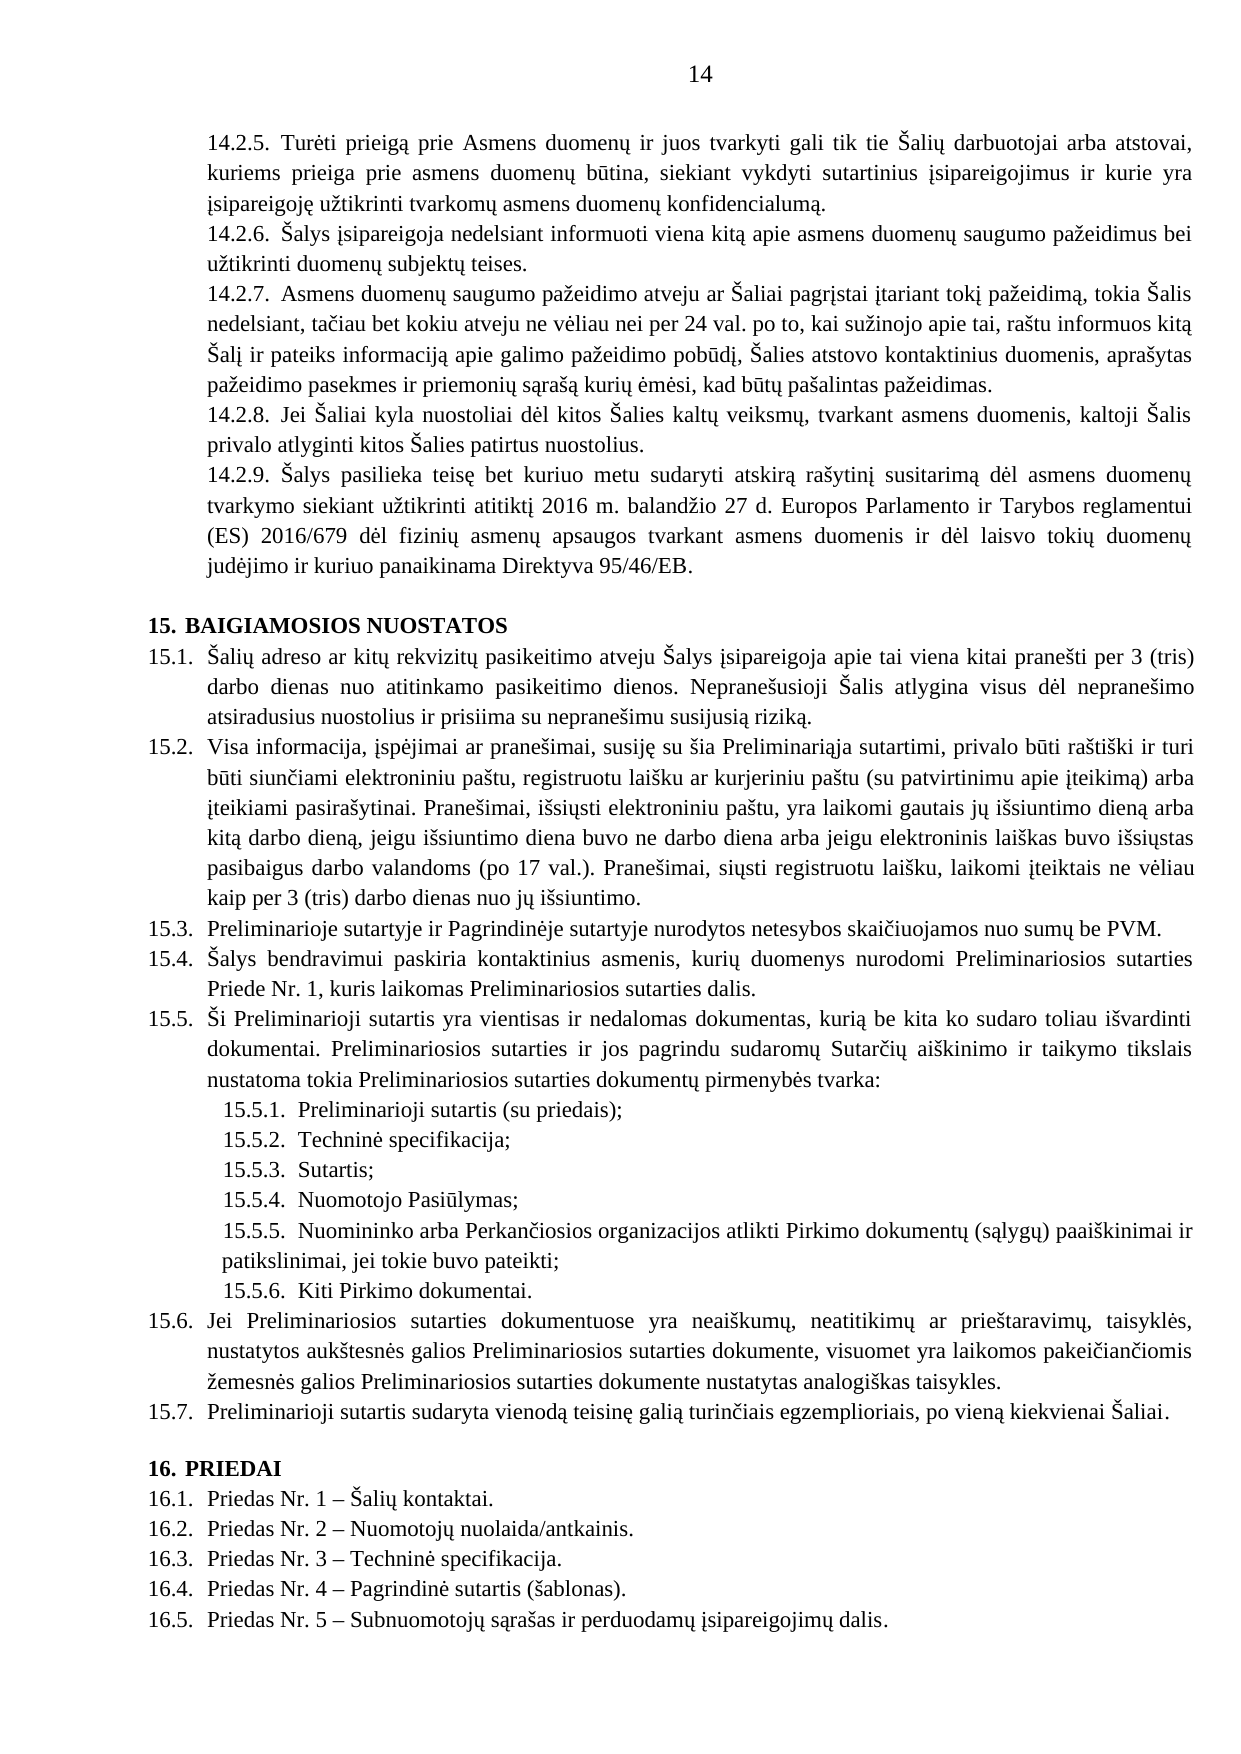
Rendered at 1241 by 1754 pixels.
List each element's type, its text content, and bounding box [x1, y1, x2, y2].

list Turėti prieigą prie Asmens duomenų ir juos tvarkyti gali tik tie Šalių darbuotojai arba atstovai, kuriems prieiga prie asmens duomenų būtina, siekiant vykdyti sutartinius įsipareigojimus ir kurie yra įsipareigoję užtikrinti tvarkomų asmens duomenų konfidencialumą. [207, 129, 1193, 216]
list Techninė specifikacija; [223, 1126, 1193, 1152]
list Preliminarioji sutartis sudaryta vienodą teisinę galią turinčiais egzemplioriais, po vieną kiekvienai Šaliai. [148, 1398, 1193, 1424]
list Jei Šaliai kyla nuostoliai dėl kitos Šalies kaltų veiksmų, tvarkant asmens duomenis, kaltoji Šalis privalo atlyginti kitos Šalies patirtus nuostolius. [207, 401, 1193, 458]
list Priedas Nr. 4 – Pagrindinė sutartis (šablonas). [148, 1575, 1193, 1602]
list Preliminarioje sutartyje ir Pagrindinėje sutartyje nurodytos netesybos skaičiuojamos nuo sumų be PVM. [148, 915, 1196, 941]
list Šalys įsipareigoja nedelsiant informuoti viena kitą apie asmens duomenų saugumo pažeidimus bei užtikrinti duomenų subjektų teises. [207, 220, 1193, 276]
list Šalių adreso ar kitų rekvizitų pasikeitimo atveju Šalys įsipareigoja apie tai viena kitai pranešti per 3 (tris) darbo dienas nuo atitinkamo pasikeitimo dienos. Nepranešusioji Šalis atlygina visus dėl nepranešimo atsiradusius nuostolius ir prisiima su nepranešimu susijusią riziką. [148, 643, 1196, 729]
list Priedas Nr. 5 – Subnuomotojų sąrašas ir perduodamų įsipareigojimų dalis. [148, 1606, 1193, 1632]
list Visa informacija, įspėjimai ar pranešimai, susiję su šia Preliminariąja sutartimi, privalo būti raštiški ir turi būti siunčiami elektroniniu paštu, registruotu laišku ar kurjeriniu paštu (su patvirtinimu apie įteikimą) arba įteikiami pasirašytinai. Pranešimai, išsiųsti elektroniniu paštu, yra laikomi gautais jų išsiuntimo dieną arba kitą darbo dieną, jeigu išsiuntimo diena buvo ne darbo diena arba jeigu elektroninis laiškas buvo išsiųstas pasibaigus darbo valandoms (po 17 val.). Pranešimai, siųsti registruotu laišku, laikomi įteiktais ne vėliau kaip per 3 (tris) darbo dienas nuo jų išsiuntimo. [148, 733, 1196, 911]
list Priedas Nr. 2 – Nuomotojų nuolaida/antkainis. [148, 1515, 1193, 1541]
list Šalys bendravimui paskiria kontaktinius asmenis, kurių duomenys nurodomi Preliminariosios sutarties Priede Nr. 1, kuris laikomas Preliminariosios sutarties dalis. [148, 945, 1194, 1001]
list Ši Preliminarioji sutartis yra vientisas ir nedalomas dokumentas, kurią be kita ko sudaro toliau išvardinti dokumentai. Preliminariosios sutarties ir jos pagrindu sudaromų Sutarčių aiškinimo ir taikymo tikslais nustatoma tokia Preliminariosios sutarties dokumentų pirmenybės tvarka: [148, 1005, 1194, 1092]
list Nuomininko arba Perkančiosios organizacijos atlikti Pirkimo dokumentų (sąlygų) paaiškinimai ir patikslinimai, jei tokie buvo pateikti; [222, 1217, 1193, 1273]
list Sutartis; [223, 1156, 1193, 1183]
list Asmens duomenų saugumo pažeidimo atveju ar Šaliai pagrįstai įtariant tokį pažeidimą, tokia Šalis nedelsiant, tačiau bet kokiu atveju ne vėliau nei per 24 val. po to, kai sužinojo apie tai, raštu informuos kitą Šalį ir pateiks informaciją apie galimo pažeidimo pobūdį, Šalies atstovo kontaktinius duomenis, aprašytas pažeidimo pasekmes ir priemonių sąrašą kurių ėmėsi, kad būtų pašalintas pažeidimas. [207, 280, 1193, 397]
list Priedas Nr. 1 – Šalių kontaktai. [148, 1485, 1193, 1511]
subtitle PRIEDAI [148, 1454, 1193, 1481]
list Šalys pasilieka teisę bet kuriuo metu sudaryti atskirą rašytinį susitarimą dėl asmens duomenų tvarkymo siekiant užtikrinti atitiktį 2016 m. balandžio 27 d. Europos Parlamento ir Tarybos reglamentui (ES) 2016/679 dėl fizinių asmenų apsaugos tvarkant asmens duomenis ir dėl laisvo tokių duomenų judėjimo ir kuriuo panaikinama Direktyva 95/46/EB. [207, 462, 1193, 578]
list Priedas Nr. 3 – Techninė specifikacija. [148, 1545, 1193, 1572]
list Nuomotojo Pasiūlymas; [223, 1187, 1193, 1213]
list Kiti Pirkimo dokumentai. [223, 1277, 1193, 1303]
list Preliminarioji sutartis (su priedais); [223, 1096, 1193, 1122]
subtitle BAIGIAMOSIOS NUOSTATOS [148, 613, 1193, 639]
list Jei Preliminariosios sutarties dokumentuose yra neaiškumų, neatitikimų ar prieštaravimų, taisyklės, nustatytos aukštesnės galios Preliminariosios sutarties dokumente, visuomet yra laikomos pakeičiančiomis žemesnės galios Preliminariosios sutarties dokumente nustatytas analogiškas taisykles. [148, 1307, 1193, 1394]
